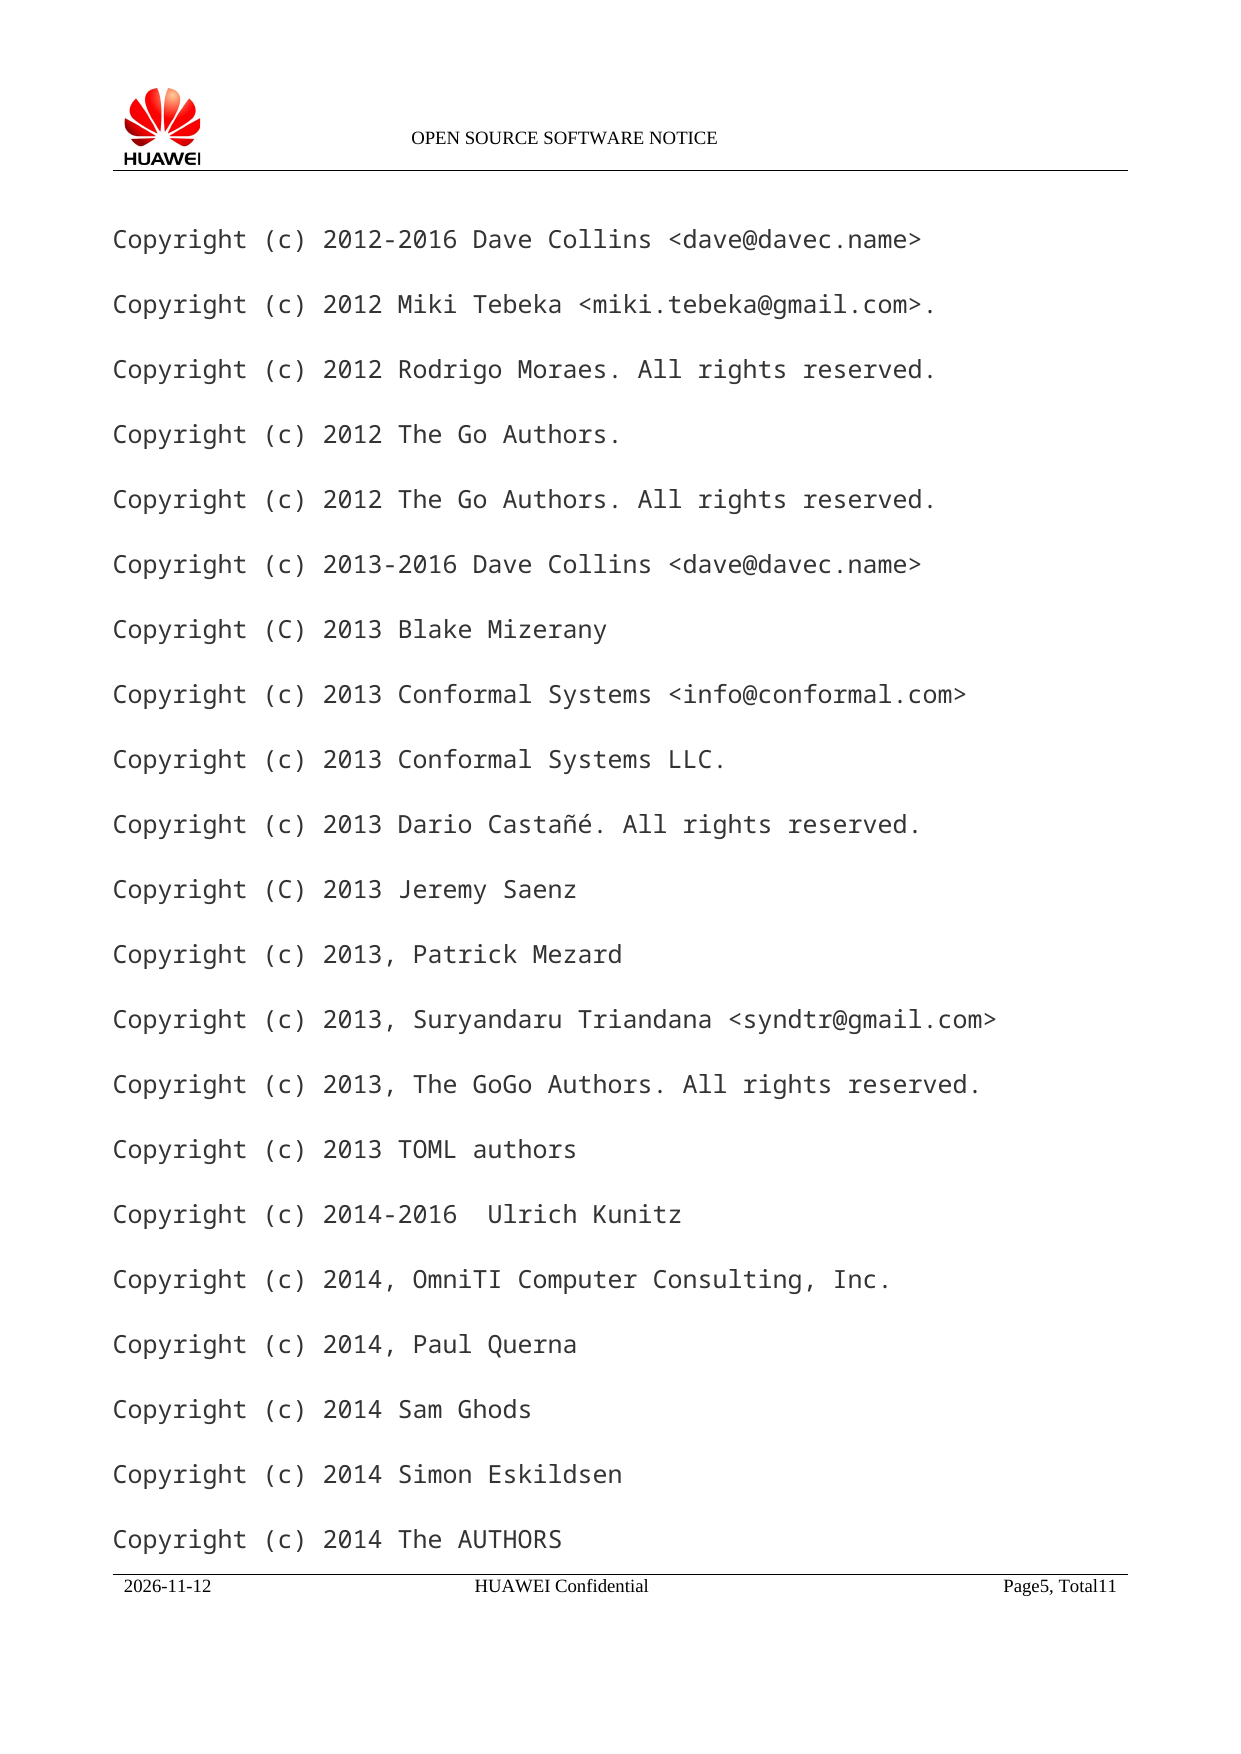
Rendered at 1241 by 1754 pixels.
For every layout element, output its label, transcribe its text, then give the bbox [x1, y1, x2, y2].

text Copyright (c) 2013-2016 Dave Collins <dave@davec.name> [112, 531, 1128, 596]
text Copyright (c) 2012 The Go Authors. [112, 401, 1128, 466]
text Copyright (C) 2013 Blake Mizerany [112, 596, 1128, 661]
text Copyright (c) 2013 Conformal Systems <info@conformal.com> [112, 661, 1128, 726]
text Copyright (c) 2014, Paul Querna [112, 1311, 1128, 1376]
text Copyright (c) 2013 TOML authors [112, 1116, 1128, 1181]
text Copyright (c) 2013, The GoGo Authors. All rights reserved. [112, 1051, 1128, 1116]
text Copyright (c) 2012 The Go Authors. All rights reserved. [112, 466, 1128, 531]
text Copyright (c) 2014 Simon Eskildsen [112, 1441, 1128, 1506]
text Copyright (c) 2013 Conformal Systems LLC. [112, 726, 1128, 791]
text Copyright (c) 2014, OmniTI Computer Consulting, Inc. [112, 1246, 1128, 1311]
text Copyright (c) 2012 Miki Tebeka <miki.tebeka@gmail.com>. [112, 271, 1128, 336]
text Copyright (c) 2014 The AUTHORS [112, 1506, 1128, 1571]
text Copyright (c) 2014-2016 Ulrich Kunitz [112, 1181, 1128, 1246]
text Copyright (c) 2014 Sam Ghods [112, 1376, 1128, 1441]
text Copyright (c) 2013, Suryandaru Triandana <syndtr@gmail.com> [112, 986, 1128, 1051]
text Copyright (C) 2013 Jeremy Saenz [112, 856, 1128, 921]
text Copyright (c) 2012 Rodrigo Moraes. All rights reserved. [112, 336, 1128, 401]
text Copyright (c) 2012-2016 Dave Collins <dave@davec.name> [112, 206, 1128, 271]
picture [124, 88, 201, 165]
text Copyright (c) 2013 Dario Castañé. All rights reserved. [112, 791, 1128, 856]
text Copyright (c) 2013, Patrick Mezard [112, 921, 1128, 986]
